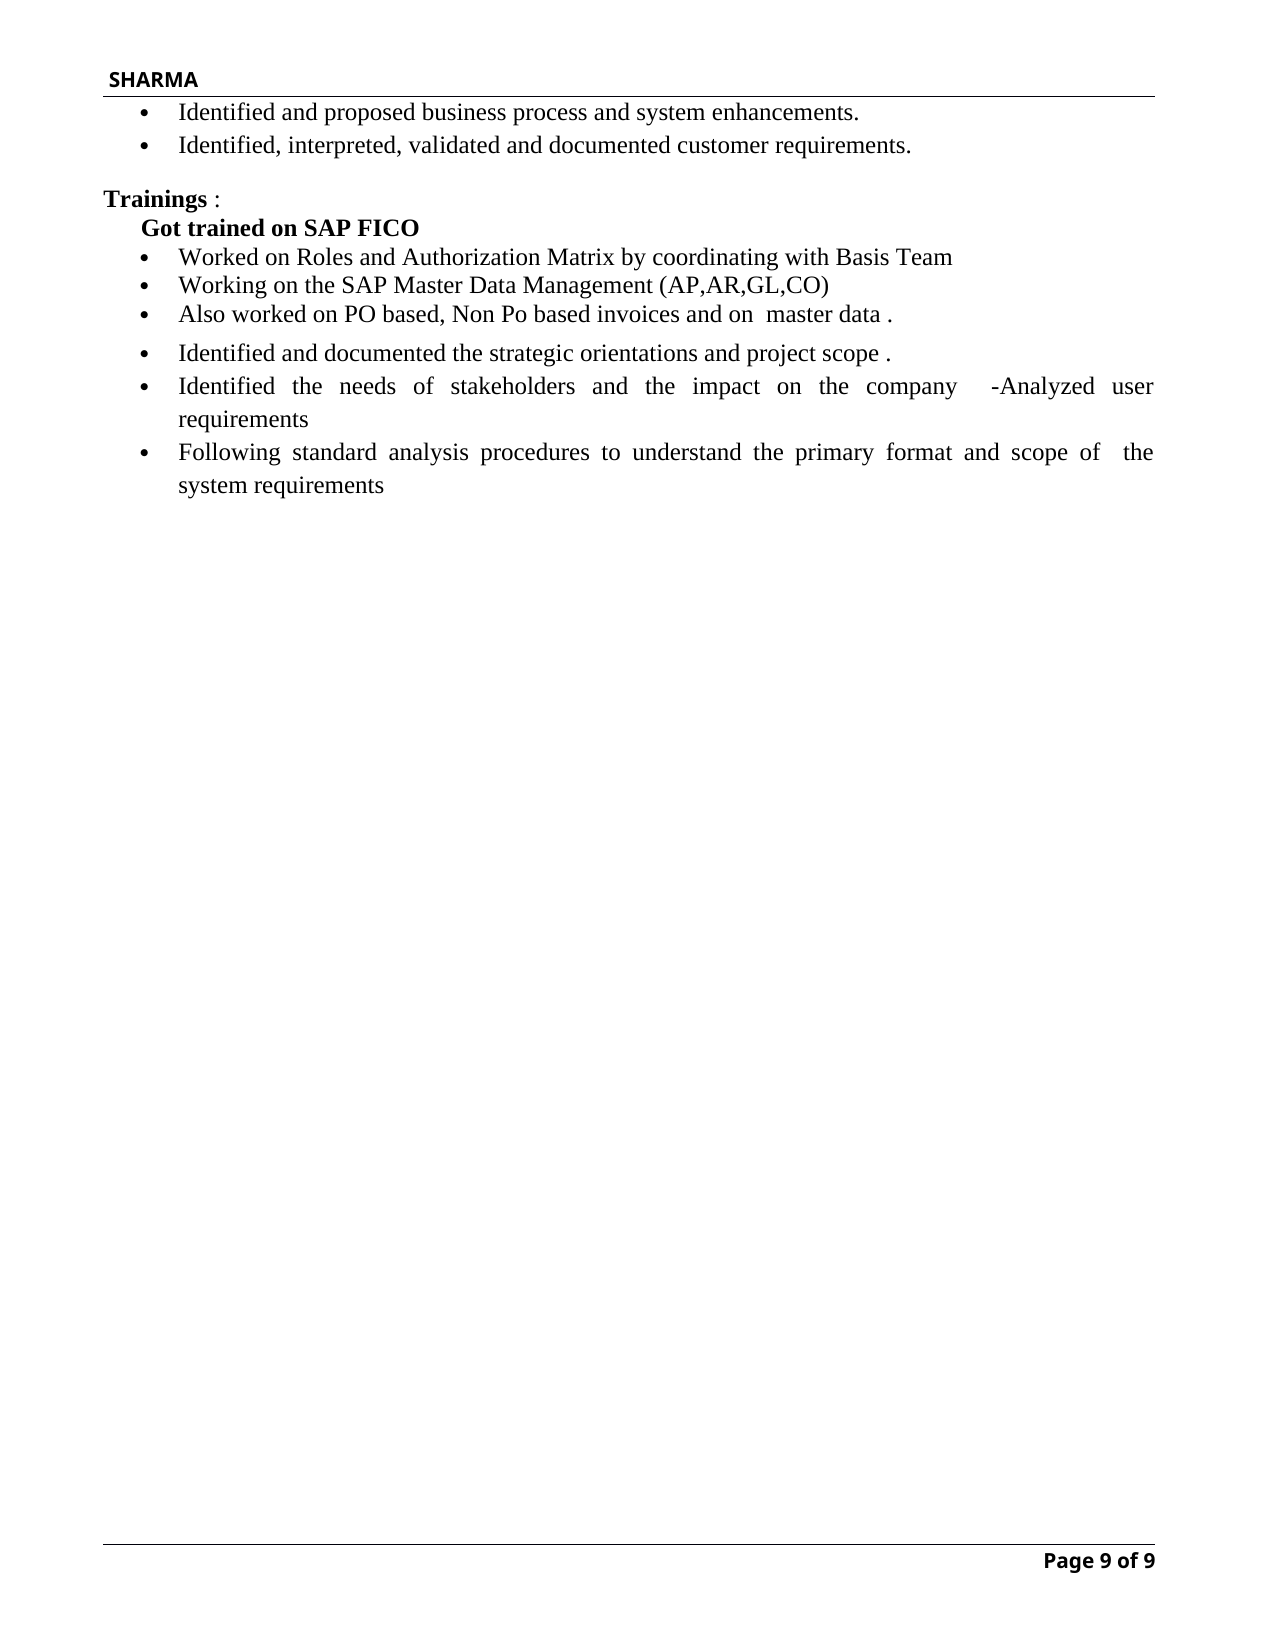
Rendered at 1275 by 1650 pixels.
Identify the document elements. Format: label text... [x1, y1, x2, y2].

list Also worked on PO based, Non Po based invoices and on master data . [141, 299, 1146, 328]
text Trainings : [103, 184, 1155, 213]
list Working on the SAP Master Data Management (AP,AR,GL,CO) [141, 270, 1146, 299]
list Worked on Roles and Authorization Matrix by coordinating with Basis Team [141, 242, 1146, 270]
list Identified the needs of stakeholders and the impact on the company -Analyzed user requirements [141, 371, 1155, 433]
text Got trained on SAP FICO [103, 213, 1155, 242]
list Identified and proposed business process and system enhancements. [141, 97, 1155, 126]
list Identified, interpreted, validated and documented customer requirements. [141, 130, 1155, 159]
list Identified and documented the strategic orientations and project scope . [141, 338, 1155, 367]
list Following standard analysis procedures to understand the primary format and scope of the system requirements [141, 437, 1155, 499]
